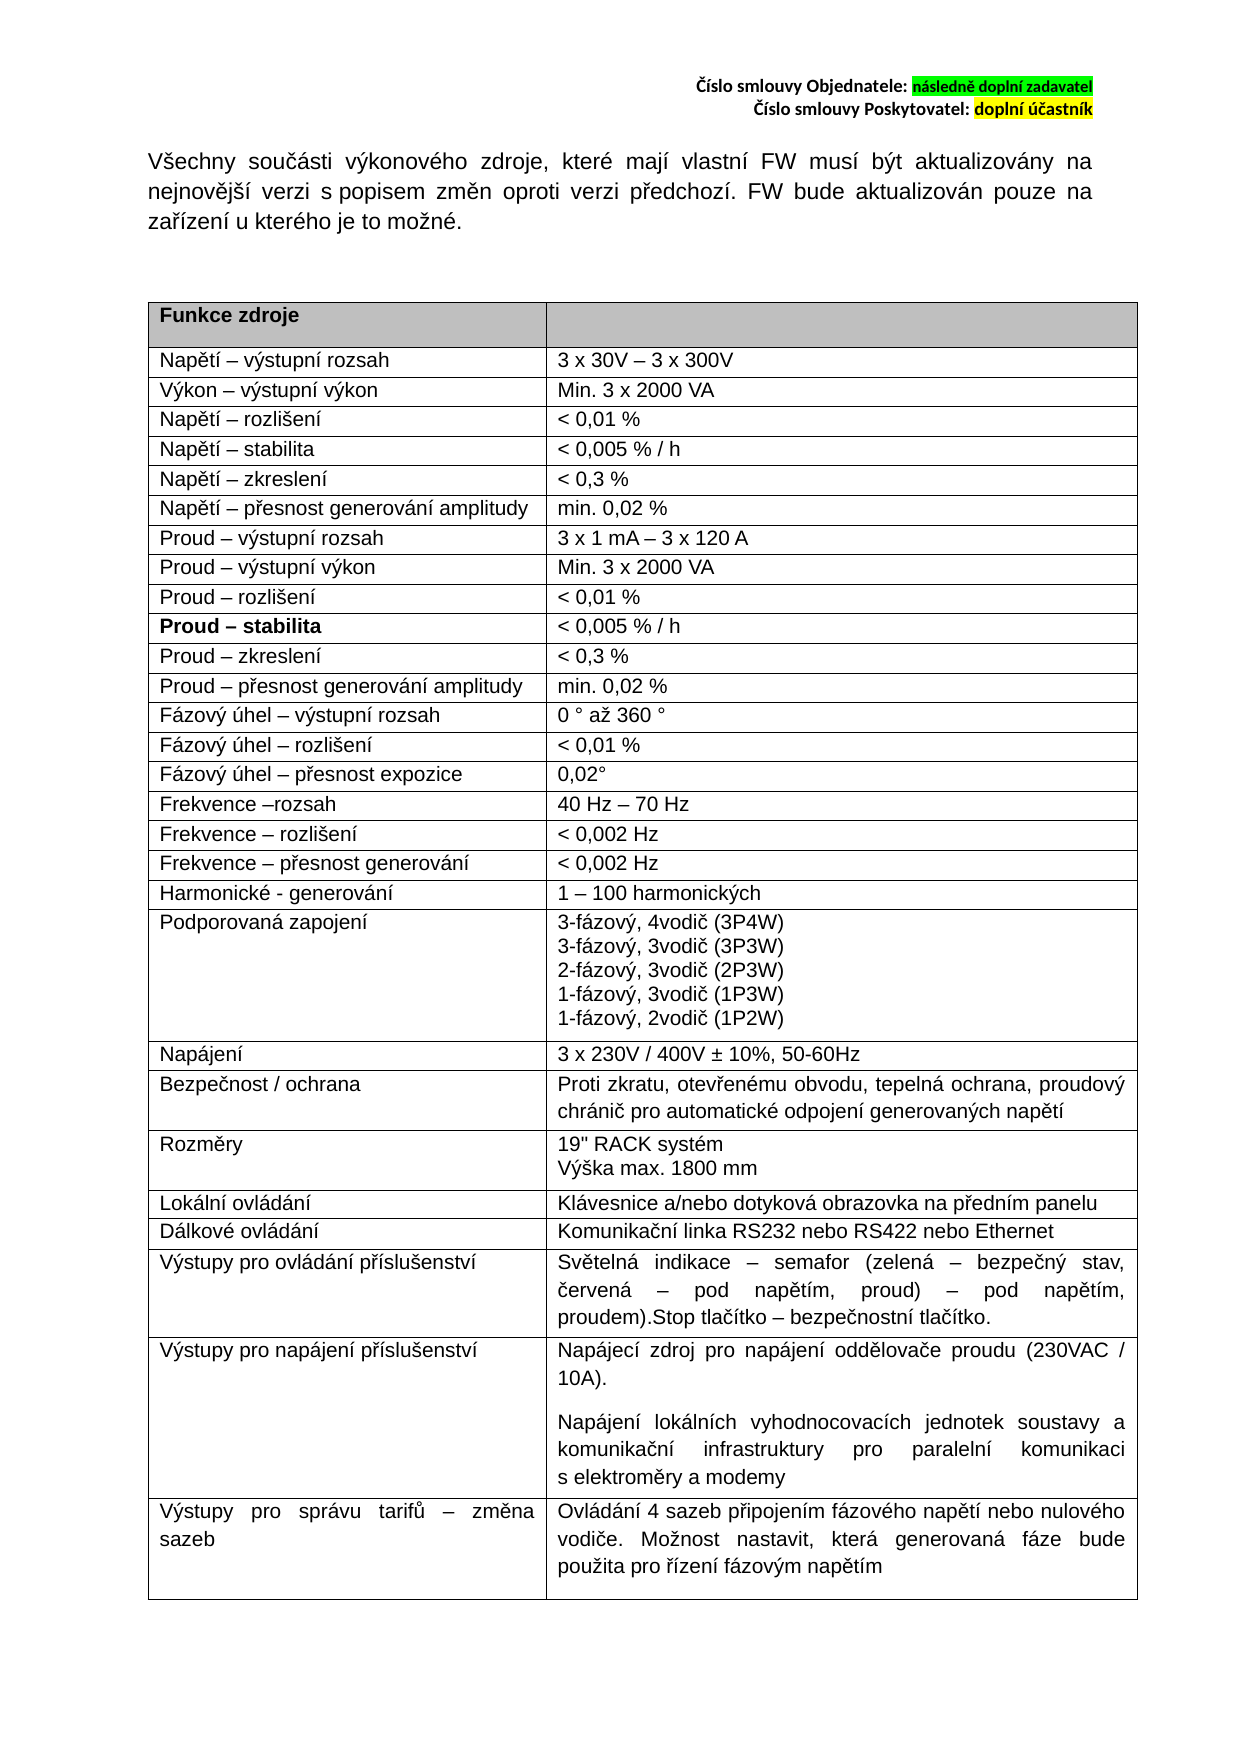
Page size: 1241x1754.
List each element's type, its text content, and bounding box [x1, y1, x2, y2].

table_cell Proud – rozlišení [149, 585, 546, 613]
table_cell Napájecí zdroj pro napájení oddělovače proudu (230VAC / 10A). Napájení lokálních vyhodnocovacích jednotek soustavy a komunikační infrastruktury pro paralelní komunikaci s elektroměry a modemy [547, 1338, 1137, 1498]
table_cell Lokální ovládání [149, 1191, 546, 1218]
table_header Funkce zdroje [149, 303, 546, 347]
table_cell < 0,002 Hz [547, 851, 1137, 879]
table_cell < 0,01 % [547, 407, 1137, 436]
table_cell Napájení [149, 1042, 546, 1070]
table_cell Proud – přesnost generování amplitudy [149, 674, 546, 702]
table_cell Napětí – výstupní rozsah [149, 348, 546, 377]
table_cell Proud – stabilita [149, 614, 546, 643]
table_cell Výkon – výstupní výkon [149, 378, 546, 406]
table_cell Dálkové ovládání [149, 1219, 546, 1249]
table_cell min. 0,02 % [547, 496, 1137, 524]
table_cell Napětí – rozlišení [149, 407, 546, 436]
table_cell 3 x 1 mA – 3 x 120 A [547, 526, 1137, 554]
table_cell Podporovaná zapojení [149, 910, 546, 1041]
table_cell < 0,3 % [547, 466, 1137, 495]
table_cell < 0,005 % / h (doba integrace 60 s) [547, 614, 1137, 643]
table_cell < 0,01 % [547, 585, 1137, 613]
table_cell Výstupy pro napájení příslušenství [149, 1338, 546, 1498]
text Všechny součásti výkonového zdroje, které mají vlastní FW musí být aktualizovány na nejnovější verzi s popisem změn oproti verzi předchozí. FW bude aktualizován pouze na zařízení u kterého je to možné. [148, 148, 1093, 234]
table_cell Fázový úhel – výstupní rozsah [149, 703, 546, 732]
table_cell 0,02° [547, 762, 1137, 791]
table_cell < 0,01 % [547, 733, 1137, 761]
table_cell 1 – 100 harmonických [547, 881, 1137, 909]
table_cell Harmonické - generování [149, 881, 546, 909]
table_cell 3-fázový, 4vodič (3P4W) 3-fázový, 3vodič (3P3W) 2-fázový, 3vodič (2P3W) 1-fázový, 3vodič (1P3W) 1-fázový, 2vodič (1P2W) [547, 910, 1137, 1041]
table_cell min. 0,02 % [547, 674, 1137, 702]
table_cell < 0,005 % / h (doba integrace 60 s) [547, 437, 1137, 465]
table_cell 19" RACK systém Výška max. 1800 mm [547, 1131, 1137, 1190]
table_cell Frekvence – přesnost generování [149, 851, 546, 879]
table_cell Min. 3 x 2000 VA [547, 555, 1137, 584]
table_cell Proti zkratu, otevřenému obvodu, tepelná ochrana, proudový chránič pro automatické odpojení generovaných napětí [547, 1071, 1137, 1130]
table_cell Proud – výstupní rozsah [149, 526, 546, 554]
table_cell Světelná indikace – semafor (zelená – bezpečný stav, červená – pod napětím, proud) – pod napětím, proudem).Stop tlačítko – bezpečnostní tlačítko. [547, 1250, 1137, 1337]
table_cell Komunikační linka RS232 nebo RS422 nebo Ethernet [547, 1219, 1137, 1249]
table_cell Výstupy pro ovládání příslušenství [149, 1250, 546, 1337]
table_cell Fázový úhel – přesnost expozice [149, 762, 546, 791]
table_cell 0 ° až 360 ° [547, 703, 1137, 732]
table_cell Napětí – stabilita [149, 437, 546, 465]
table_cell Fázový úhel – rozlišení [149, 733, 546, 761]
table_cell Ovládání 4 sazeb připojením fázového napětí nebo nulového vodiče. Možnost nastavit, která generovaná fáze bude použita pro řízení fázovým napětím [547, 1499, 1137, 1598]
table_cell < 0,3 % [547, 644, 1137, 672]
table_cell Bezpečnost / ochrana [149, 1071, 546, 1130]
table_cell Proud – zkreslení [149, 644, 546, 672]
table_cell 3 x 230V / 400V ± 10%, 50-60Hz [547, 1042, 1137, 1070]
table_cell Frekvence – rozlišení [149, 821, 546, 850]
table_cell 3 x 30V – 3 x 300V [547, 348, 1137, 377]
table_header [547, 303, 1137, 347]
table_cell < 0,002 Hz [547, 821, 1137, 850]
table_cell Rozměry [149, 1131, 546, 1190]
table_cell Proud – výstupní výkon [149, 555, 546, 584]
table_cell 40 Hz – 70 Hz [547, 792, 1137, 820]
table_cell Frekvence –rozsah (základní harmonická) [149, 792, 546, 820]
table_cell Min. 3 x 2000 VA [547, 378, 1137, 406]
table_cell Napětí – zkreslení [149, 466, 546, 495]
table_cell Napětí – přesnost generování amplitudy [149, 496, 546, 524]
table_cell Výstupy pro správu tarifů – změna sazeb [149, 1499, 546, 1598]
table_cell Klávesnice a/nebo dotyková obrazovka na předním panelu [547, 1191, 1137, 1218]
